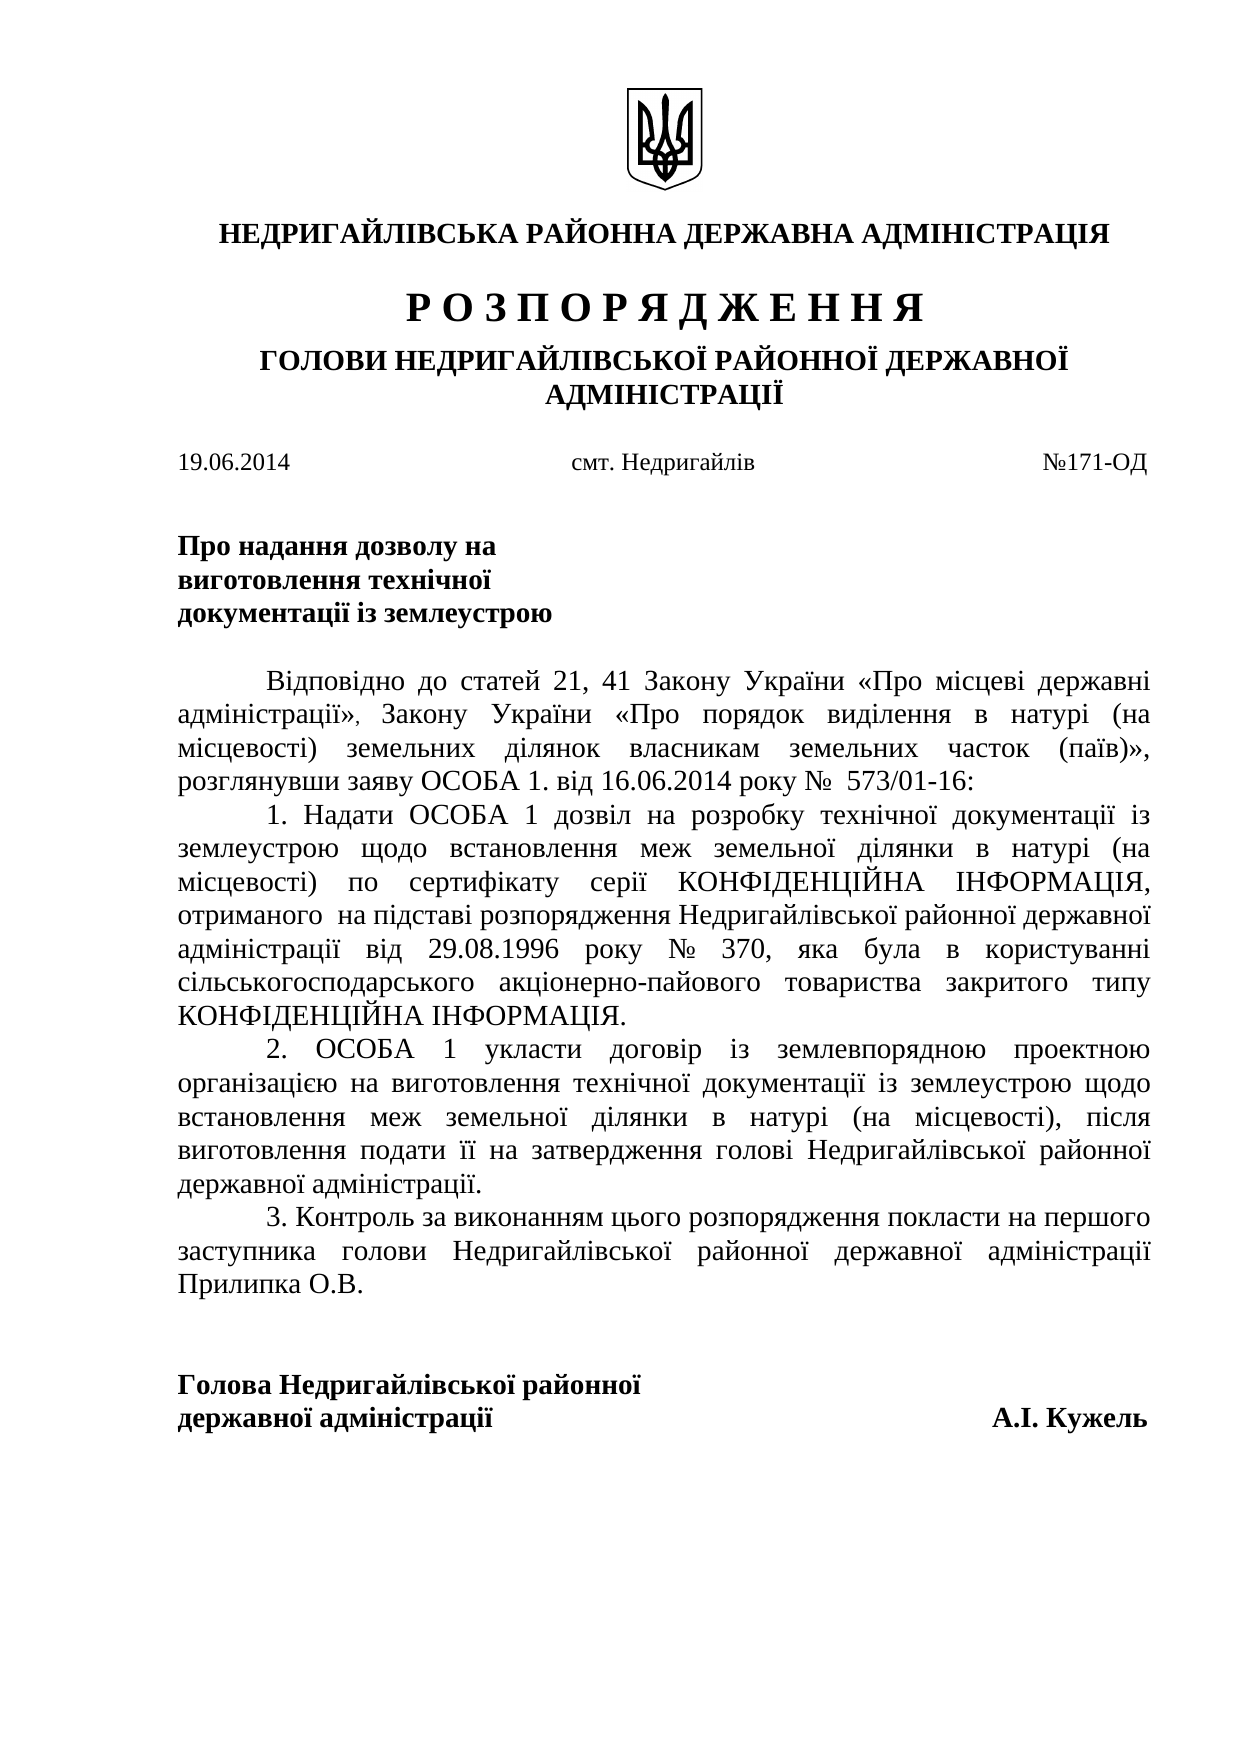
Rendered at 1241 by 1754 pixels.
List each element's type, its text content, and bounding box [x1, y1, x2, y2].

picture [626, 88, 703, 192]
text 19.06.2014 смт. Недригайлів №171-ОД [177, 447, 1152, 476]
text виготовлення технічної [177, 562, 1152, 596]
text НЕДРИГАЙЛІВСЬКА РАЙОННА ДЕРЖАВНА АДМІНІСТРАЦІЯ [177, 216, 1152, 249]
text 3. Контроль за виконанням цього розпорядження покласти на першого заступника голови Недригайлівської районної державної адміністрації Прилипка О.В. [177, 1199, 1152, 1300]
text ГОЛОВИ НЕДРИГАЙЛІВСЬКОЇ РАЙОННОЇ ДЕРЖАВНОЇ АДМІНІСТРАЦІЇ [177, 343, 1152, 410]
text Р О З П О Р Я Д Ж Е Н Н Я [177, 283, 1152, 331]
text документації із землеустрою [177, 596, 1152, 629]
text Голова Недригайлівської районної [177, 1367, 1152, 1401]
text Відповідно до статей 21, 41 Закону України «Про місцеві державні адміністрації», Закону України «Про порядок виділення в натурі (на місцевості) земельних ділянок власникам земельних часток (паїв)», розглянувши заяву ОСОБА 1. від 16.06.2014 року № 573/01-16: [177, 663, 1152, 797]
text Про надання дозволу на [177, 528, 1152, 562]
text 2. ОСОБА 1 укласти договір із землевпорядною проектною організацією на виготовлення технічної документації із землеустрою щодо встановлення меж земельної ділянки в натурі (на місцевості), після виготовлення подати її на затвердження голові Недригайлівської районної державної адміністрації. [177, 1032, 1152, 1199]
text 1. Надати ОСОБА 1 дозвіл на розробку технічної документації із землеустрою щодо встановлення меж земельної ділянки в натурі (на місцевості) по сертифікату серії КОНФІДЕНЦІЙНА ІНФОРМАЦІЯ, отриманого на підставі розпорядження Недригайлівської районної державної адміністрації від 29.08.1996 року № 370, яка була в користуванні сільськогосподарського акціонерно-пайового товариства закритого типу КОНФІДЕНЦІЙНА ІНФОРМАЦІЯ. [177, 797, 1152, 1032]
text державної адміністрації А.І. Кужель [177, 1401, 1152, 1434]
